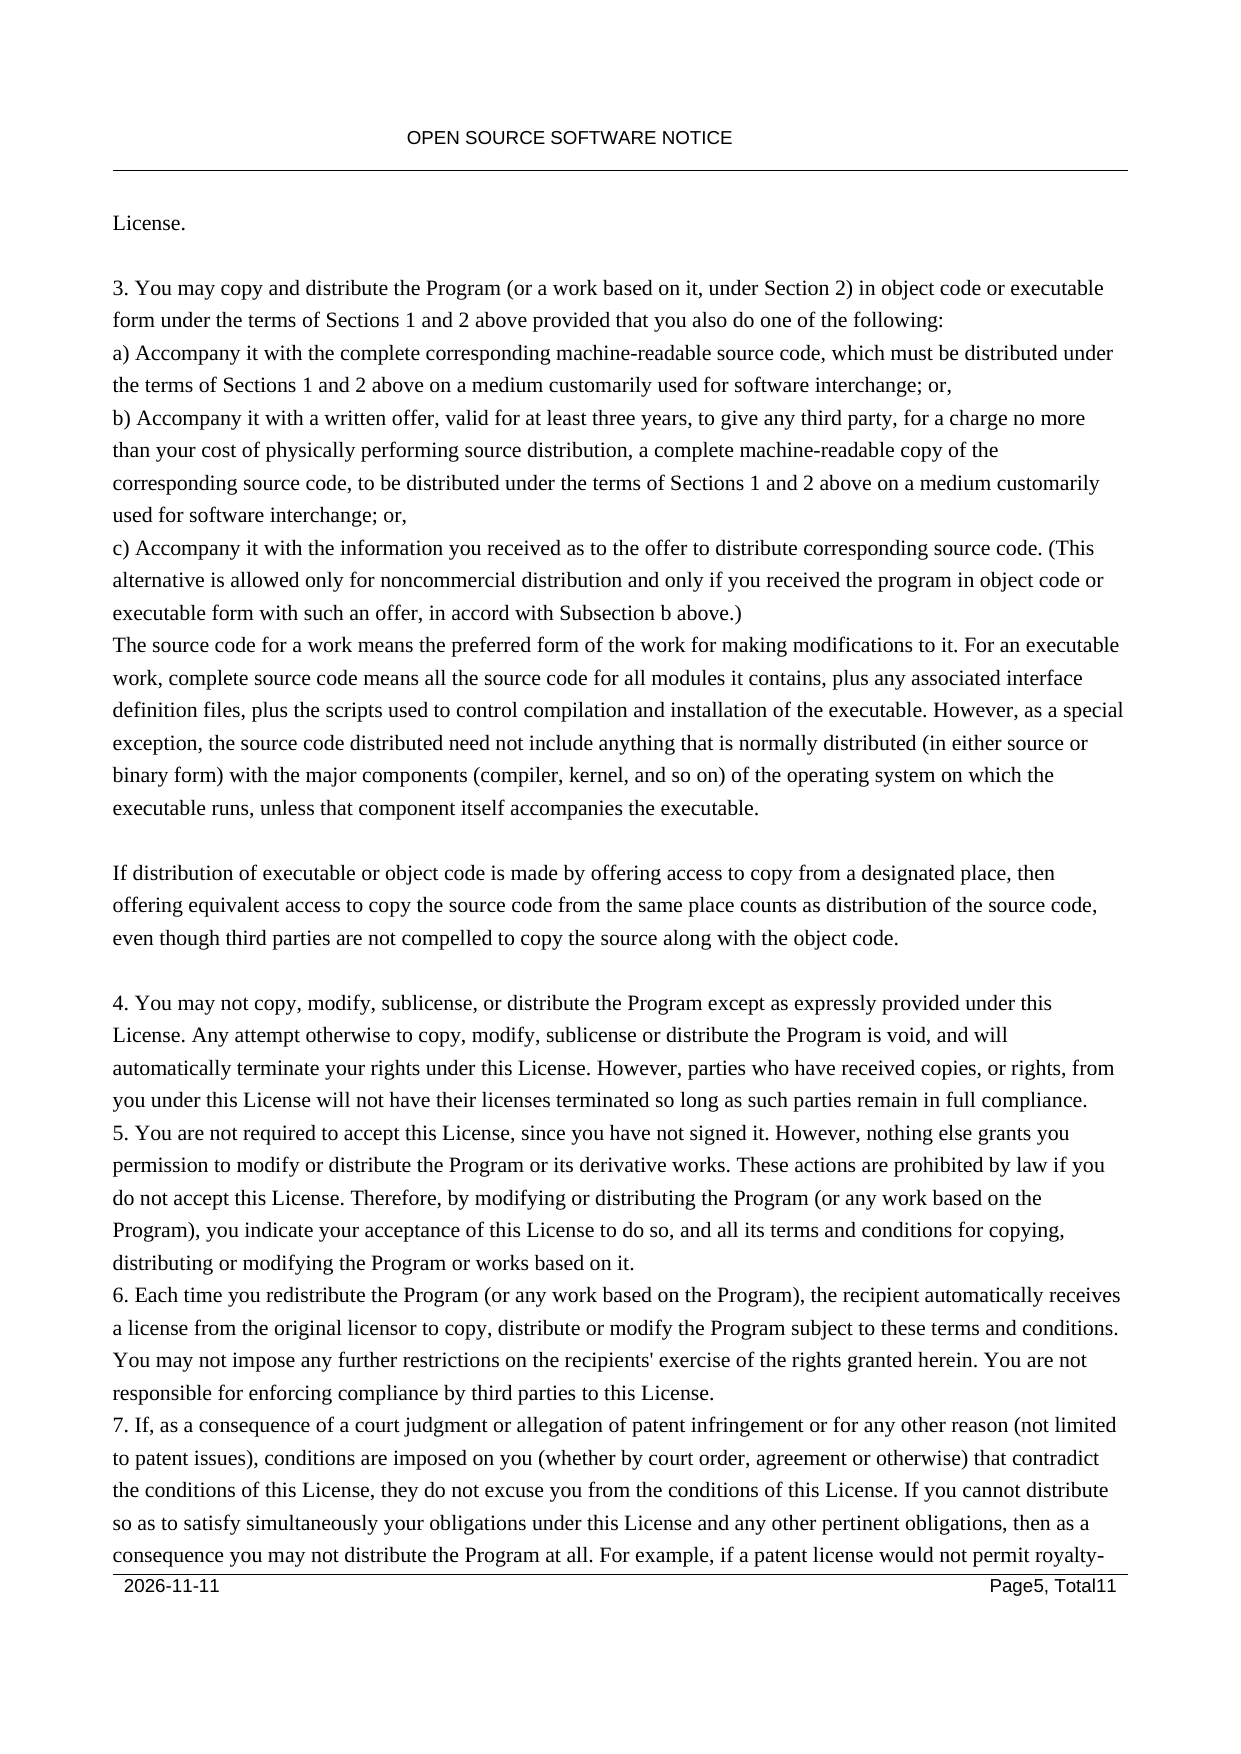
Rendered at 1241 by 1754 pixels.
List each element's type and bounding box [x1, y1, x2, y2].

text [112, 206, 1128, 1571]
